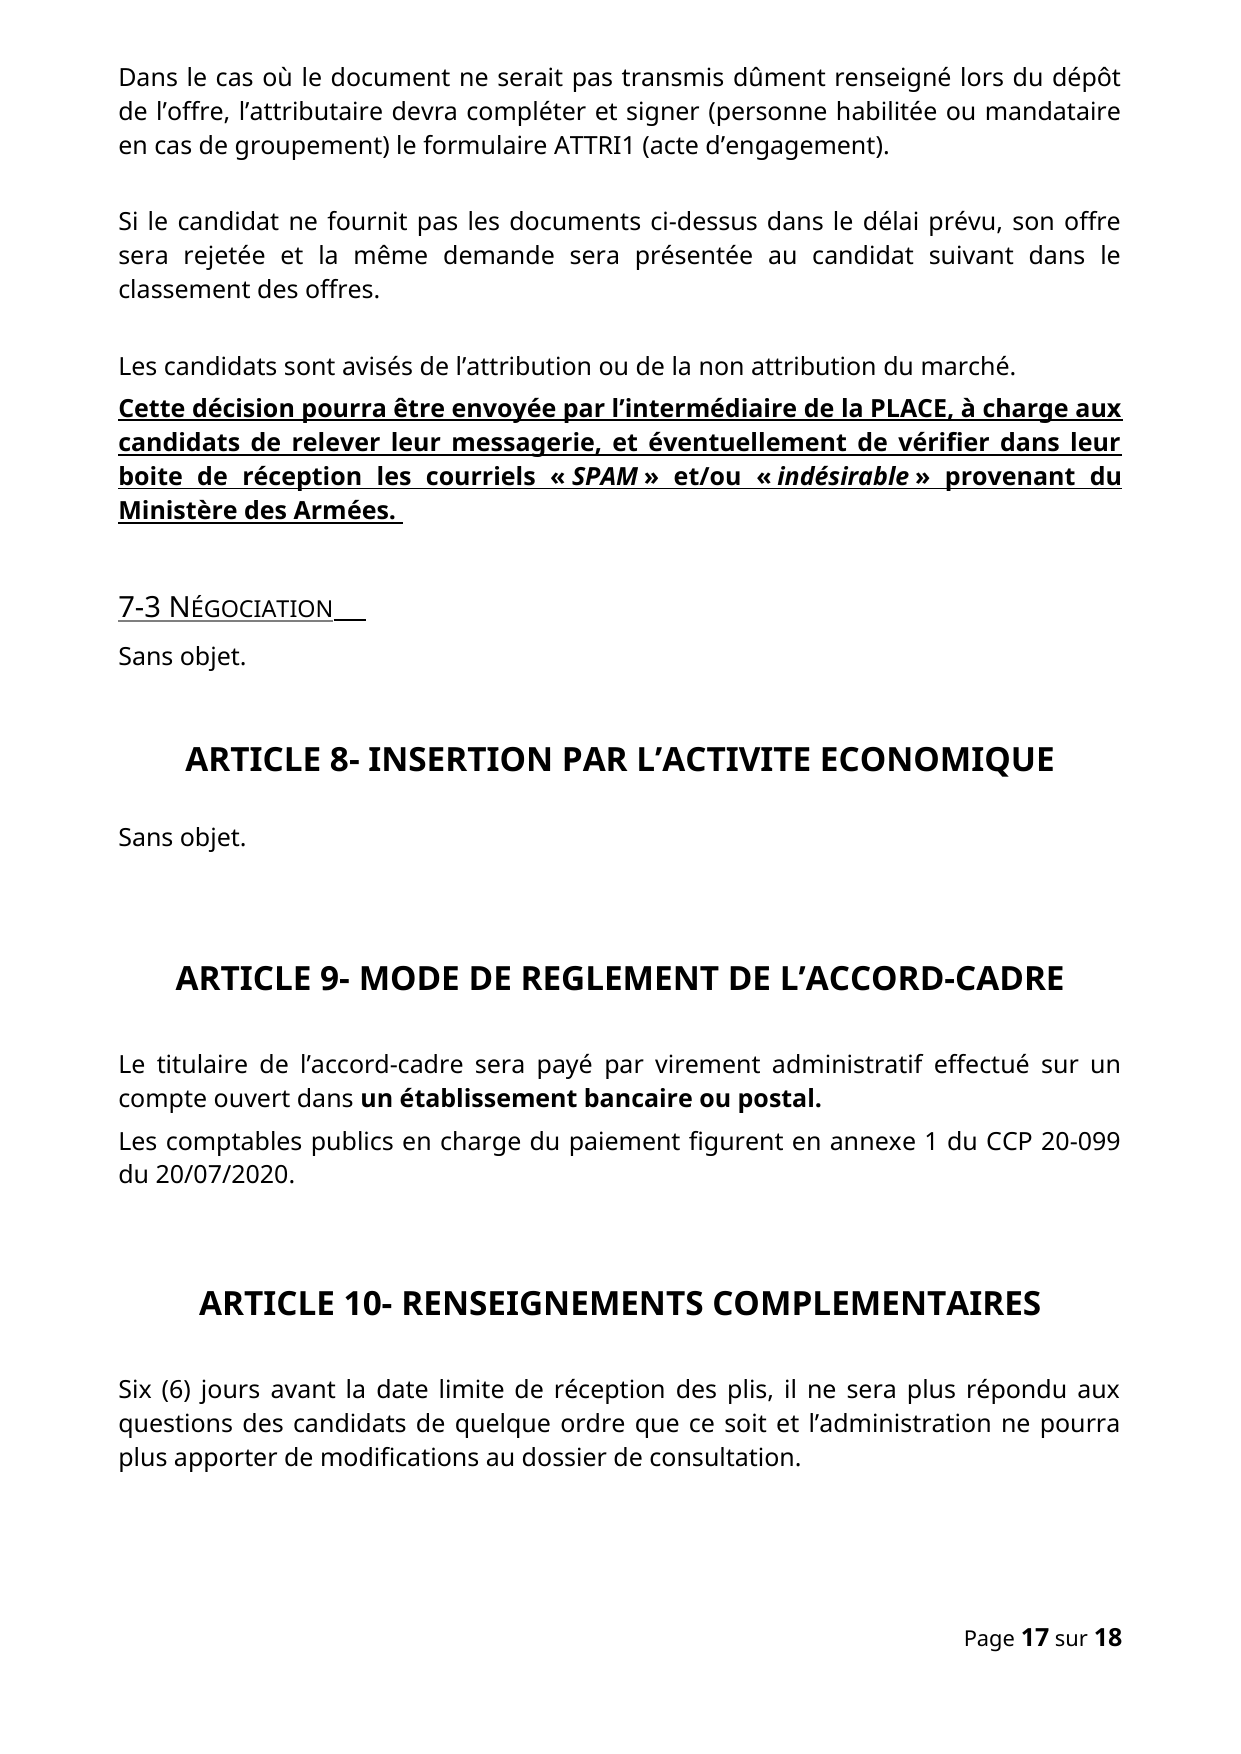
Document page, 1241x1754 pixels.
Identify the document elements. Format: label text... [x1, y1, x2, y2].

text Si le candidat ne fournit pas les documents ci-dessus dans le délai prévu, son offre sera rejetée et la même demande sera présentée au candidat suivant dans le classement des offres. [118, 204, 1122, 306]
text Six (6) jours avant la date limite de réception des plis, il ne sera plus répondu aux questions des candidats de quelque ordre que ce soit et l’administration ne pourra plus apporter de modifications au dossier de consultation. [118, 1371, 1122, 1474]
text Sans objet. [118, 819, 1122, 853]
subtitle 7-3 Négociation [118, 586, 1122, 626]
text Cette décision pourra être envoyée par l’intermédiaire de , à charge aux candidats de relever leur messagerie, et éventuellement de vérifier dans leur boite de réception les courriels « SPAM » et/ou « indésirable » provenant du Ministère des Armées. [118, 421, 1122, 454]
text Sans objet. [118, 638, 1122, 672]
text Les comptables publics en charge du paiement figurent en annexe 1 du CCP 20-099 du 20/07/2020. [118, 1123, 1122, 1191]
text Le titulaire de l’accord-cadre sera payé par virement administratif effectué sur un compte ouvert dans un établissement bancaire ou postal. [118, 1047, 1122, 1115]
subtitle ARTICLE 10- RENSEIGNEMENTS COMPLEMENTAIRES [118, 1279, 1122, 1325]
subtitle ARTICLE 9- MODE DE REGLEMENT DE L’ACCORD-CADRE [118, 955, 1122, 1000]
text Cette décision pourra être envoyée par l’intermédiaire de , à charge aux candidats de relever leur messagerie, et éventuellement de vérifier dans leur boite de réception les courriels « SPAM » et/ou « indésirable » provenant du Ministère des Armées. [118, 456, 1122, 488]
text Les candidats sont avisés de l’attribution ou de la non attribution du marché. [118, 348, 1122, 382]
subtitle ARTICLE 8- INSERTION PAR L’ACTIVITE ECONOMIQUE [118, 736, 1122, 781]
text Cette décision pourra être envoyée par l’intermédiaire de , à charge aux candidats de relever leur messagerie, et éventuellement de vérifier dans leur boite de réception les courriels « SPAM » et/ou « indésirable » provenant du Ministère des Armées. [118, 489, 1122, 527]
text Cette décision pourra être envoyée par l’intermédiaire de , à charge aux candidats de relever leur messagerie, et éventuellement de vérifier dans leur boite de réception les courriels « SPAM » et/ou « indésirable » provenant du Ministère des Armées. [118, 391, 1122, 419]
text Dans le cas où le document ne serait pas transmis dûment renseigné lors du dépôt de l’offre, l’attributaire devra compléter et signer (personne habilitée ou mandataire en cas de groupement) le formulaire ATTRI1 (acte d’engagement). [118, 59, 1122, 161]
